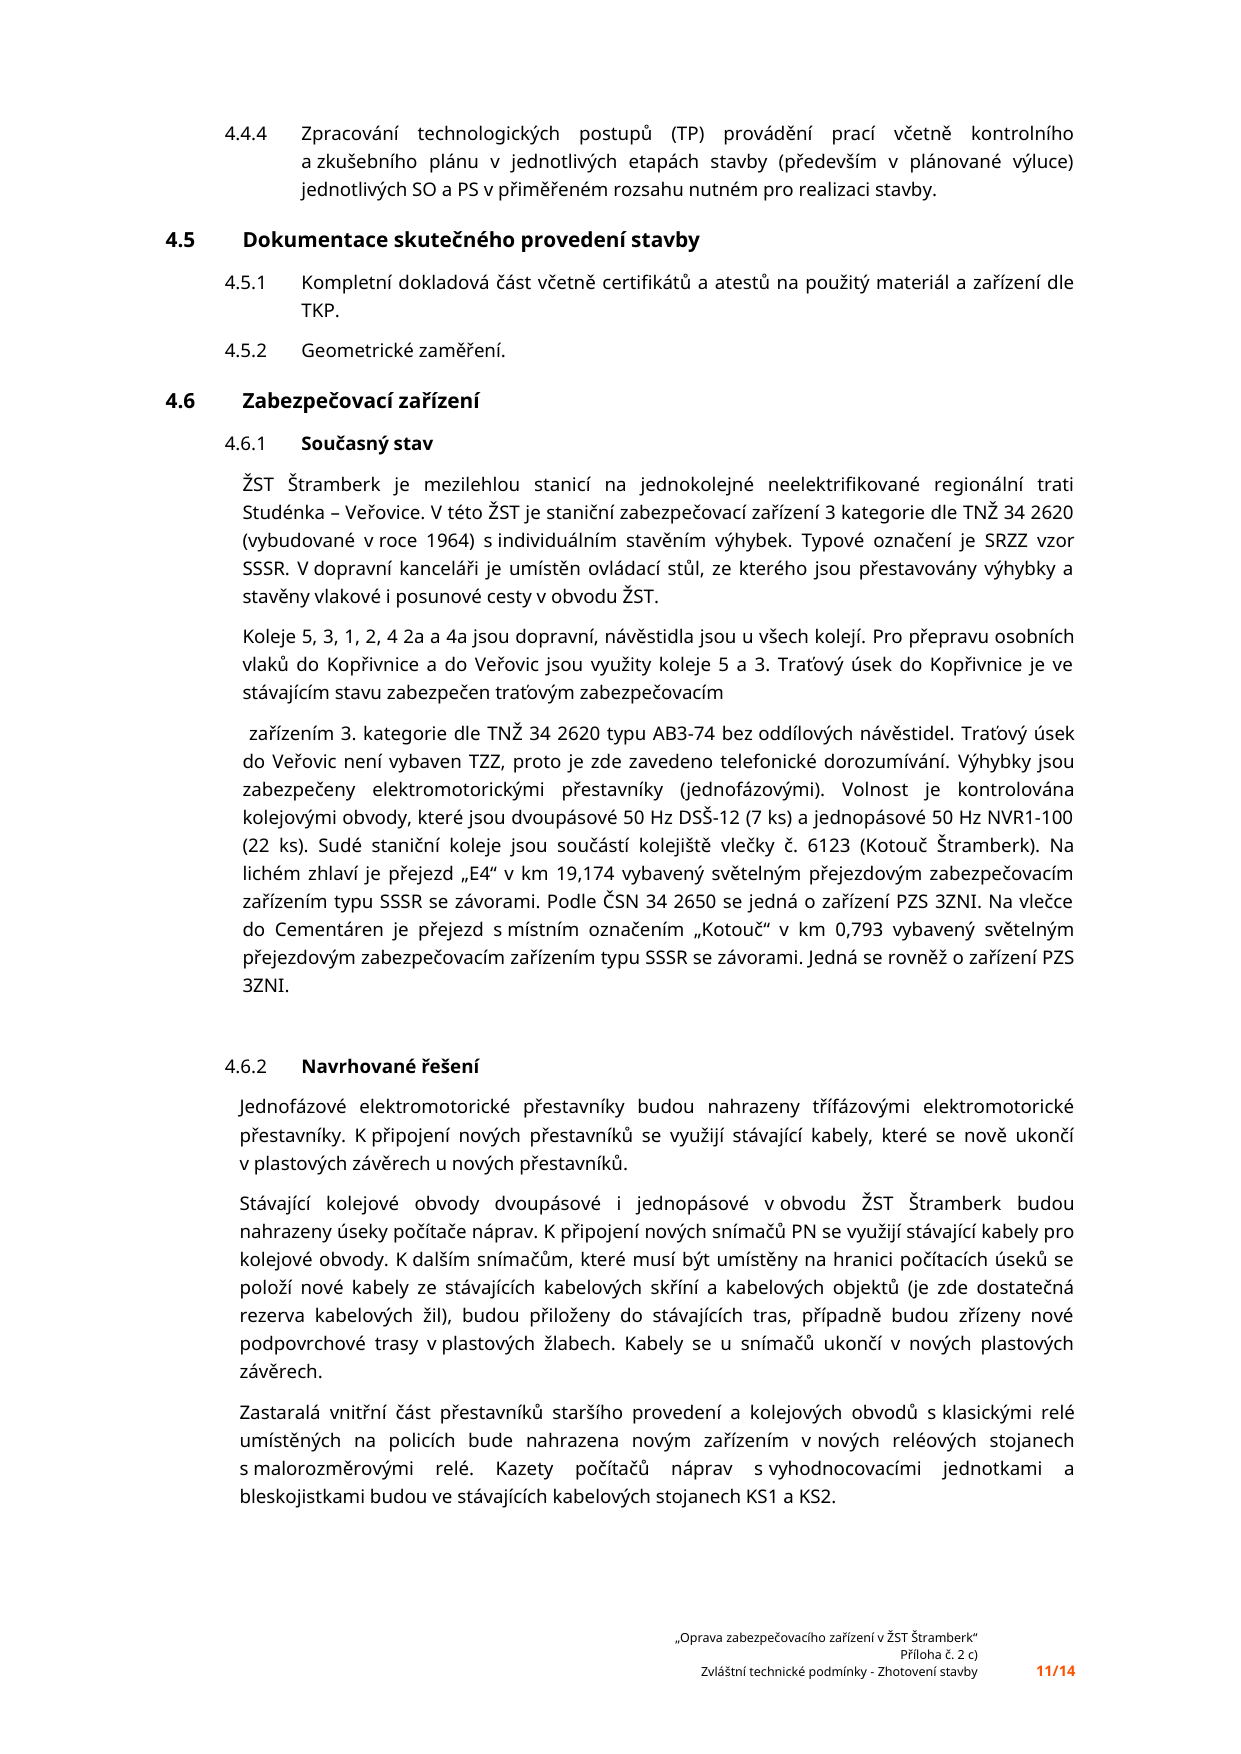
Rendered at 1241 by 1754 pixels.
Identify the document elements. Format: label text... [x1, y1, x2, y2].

text Stávající kolejové obvody dvoupásové i jednopásové v obvodu ŽST Štramberk budou nahrazeny úseky počítače náprav. K připojení nových snímačů PN se využijí stávající kabely pro kolejové obvody. K dalším snímačům, které musí být umístěny na hranici počítacích úseků se položí nové kabely ze stávajících kabelových skříní a kabelových objektů (je zde dostatečná rezerva kabelových žil), budou přiloženy do stávajících tras, případně budou zřízeny nové podpovrchové trasy v plastových žlabech. Kabely se u snímačů ukončí v nových plastových závěrech. [239, 1190, 1075, 1384]
list Navrhované řešení [224, 1053, 1075, 1079]
text Jednofázové elektromotorické přestavníky budou nahrazeny třífázovými elektromotorické přestavníky. K připojení nových přestavníků se využijí stávající kabely, které se nově ukončí v plastových závěrech u nových přestavníků. [239, 1094, 1075, 1175]
text Zabezpečovací zařízení [165, 387, 1075, 415]
text Kompletní dokladová část včetně certifikátů a atestů na použitý materiál a zařízení dle TKP. [224, 269, 1075, 323]
text Dokumentace skutečného provedení stavby [165, 226, 1075, 254]
text Zpracování technologických postupů (TP) provádění prací včetně kontrolního a zkušebního plánu v jednotlivých etapách stavby (především v plánované výluce) jednotlivých SO a PS v přiměřeném rozsahu nutném pro realizaci stavby. [224, 121, 1075, 202]
text Geometrické zaměření. [224, 338, 1075, 363]
list Koleje 5, 3, 1, 2, 4 2a a 4a jsou dopravní, návěstidla jsou u všech kolejí. Pro přepravu osobních vlaků do Kopřivnice a do Veřovic jsou využity koleje 5 a 3. Traťový úsek do Kopřivnice je ve stávajícím stavu zabezpečen traťovým zabezpečovacím [242, 623, 1075, 705]
list Současný stav [224, 430, 1075, 456]
list zařízením 3. kategorie dle TNŽ 34 2620 typu AB3-74 bez oddílových návěstidel. Traťový úsek do Veřovic není vybaven TZZ, proto je zde zavedeno telefonické dorozumívání. Výhybky jsou zabezpečeny elektromotorickými přestavníky (jednofázovými). Volnost je kontrolována kolejovými obvody, které jsou dvoupásové 50 Hz DSŠ-12 (7 ks) a jednopásové 50 Hz NVR1-100 (22 ks). Sudé staniční koleje jsou součástí kolejiště vlečky č. 6123 (Kotouč Štramberk). Na lichém zhlaví je přejezd „E4“ v km 19,174 vybavený světelným přejezdovým zabezpečovacím zařízením typu SSSR se závorami. Podle ČSN 34 2650 se jedná o zařízení PZS 3ZNI. Na vlečce do Cementáren je přejezd s místním označením „Kotouč“ v km 0,793 vybavený světelným přejezdovým zabezpečovacím zařízením typu SSSR se závorami. Jedná se rovněž o zařízení PZS 3ZNI. [242, 720, 1075, 998]
text Zastaralá vnitřní část přestavníků staršího provedení a kolejových obvodů s klasickými relé umístěných na policích bude nahrazena novým zařízením v nových reléových stojanech s malorozměrovými relé. Kazety počítačů náprav s vyhodnocovacími jednotkami a bleskojistkami budou ve stávajících kabelových stojanech KS1 a KS2. [239, 1399, 1075, 1509]
list ŽST Štramberk je mezilehlou stanicí na jednokolejné neelektrifikované regionální trati Studénka – Veřovice. V této ŽST je staniční zabezpečovací zařízení 3 kategorie dle TNŽ 34 2620 (vybudované v roce 1964) s individuálním stavěním výhybek. Typové označení je SRZZ vzor SSSR. V dopravní kanceláři je umístěn ovládací stůl, ze kterého jsou přestavovány výhybky a stavěny vlakové i posunové cesty v obvodu ŽST. [242, 471, 1075, 608]
